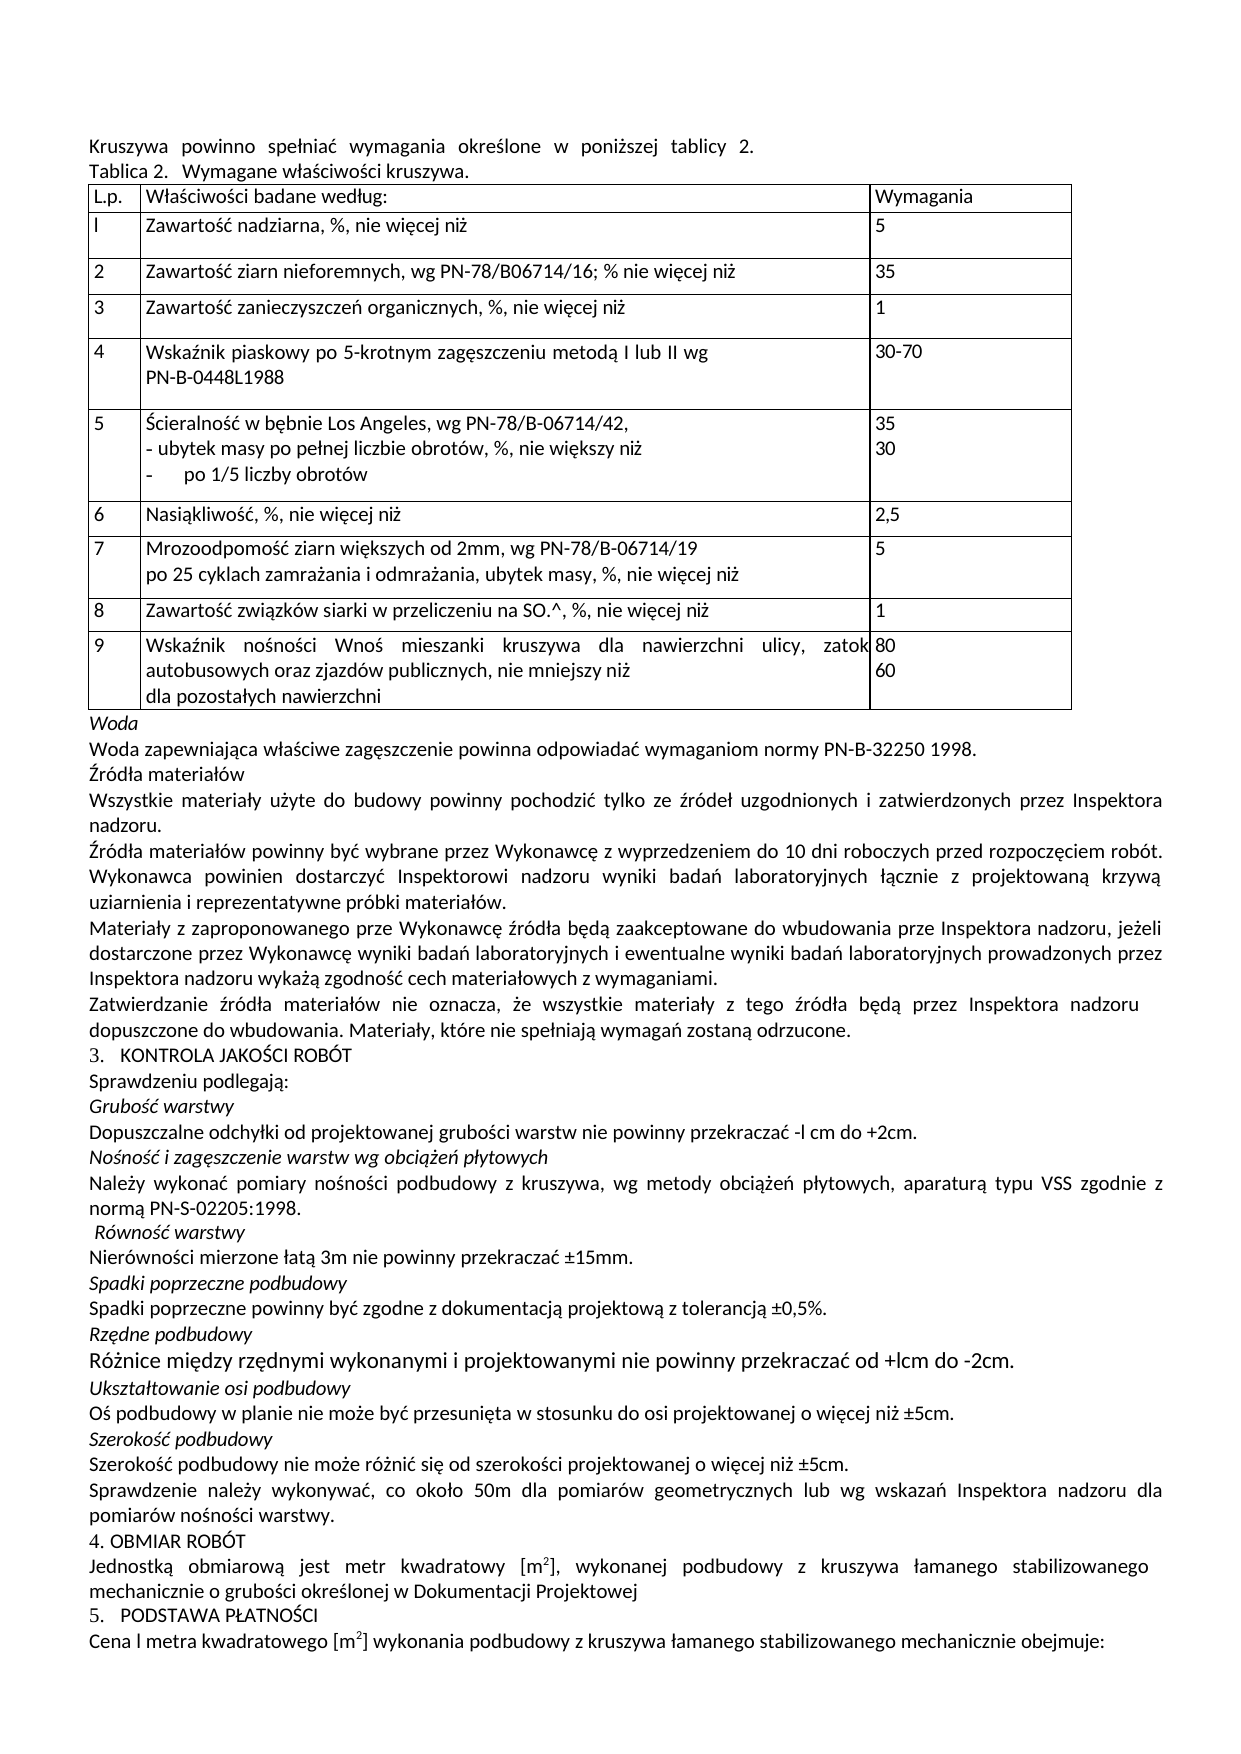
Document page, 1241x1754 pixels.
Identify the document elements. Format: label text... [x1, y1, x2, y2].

table_cell 3 [89, 295, 140, 338]
text Szerokość podbudowy [89, 1426, 1163, 1451]
text Sprawdzenie należy wykonywać, co około 50m dla pomiarów geometrycznych lub wg wskazań Inspektora nadzoru dla pomiarów nośności warstwy. [89, 1477, 1163, 1528]
table_cell Zawartość nadziarna, %, nie więcej niż [141, 213, 869, 258]
text Spadki poprzeczne powinny być zgodne z dokumentacją projektową z tolerancją ±0,5%. [89, 1296, 1163, 1321]
table_cell 4 [89, 339, 140, 409]
table_cell 2 [89, 259, 140, 294]
text Nośność i zagęszczenie warstw wg obciążeń płytowych [89, 1144, 1163, 1170]
table_cell 2,5 [871, 502, 1071, 536]
table_cell 30-70 [871, 339, 1071, 409]
table_cell 5 [871, 213, 1071, 258]
text Grubość warstwy [89, 1093, 1163, 1119]
text Nierówności mierzone łatą 3m nie powinny przekraczać ±15mm. [89, 1244, 1163, 1270]
table_cell Wskaźnik piaskowy po 5-krotnym zagęszczeniu metodą I lub II wg PN-B-0448L1988 [141, 339, 869, 409]
table_cell 5 [89, 410, 140, 501]
list OBMIAR ROBÓT [89, 1528, 1163, 1553]
table_cell 35 30 [871, 410, 1071, 501]
text Szerokość podbudowy nie może różnić się od szerokości projektowanej o więcej niż ±5cm. [89, 1451, 1163, 1477]
table_cell Mrozoodpomość ziarn większych od 2mm, wg PN-78/B-06714/19 po 25 cyklach zamrażania i odmrażania, ubytek masy, %, nie więcej niż [141, 537, 869, 598]
table_cell Zawartość ziarn nieforemnych, wg PN-78/B06714/16; % nie więcej niż [141, 259, 869, 294]
table_cell 9 [89, 632, 140, 709]
text Należy wykonać pomiary nośności podbudowy z kruszywa, wg metody obciążeń płytowych, aparaturą typu VSS zgodnie z normą PN-S-02205:1998. [89, 1170, 1163, 1221]
text Cena l metra kwadratowego [m2] wykonania podbudowy z kruszywa łamanego stabilizowanego mechanicznie obejmuje: [89, 1628, 1163, 1653]
text Materiały z zaproponowanego prze Wykonawcę źródła będą zaakceptowane do wbudowania prze Inspektora nadzoru, jeżeli dostarczone przez Wykonawcę wyniki badań laboratoryjnych i ewentualne wyniki badań laboratoryjnych prowadzonych przez Inspektora nadzoru wykażą zgodność cech materiałowych z wymaganiami. [89, 915, 1163, 991]
text Sprawdzeniu podlegają: [89, 1068, 1163, 1093]
table_cell Zawartość zanieczyszczeń organicznych, %, nie więcej niż [141, 295, 869, 338]
text Spadki poprzeczne podbudowy [89, 1270, 1163, 1295]
text Rzędne podbudowy [89, 1321, 1163, 1346]
table_cell 1 [871, 599, 1071, 631]
text Jednostką obmiarową jest metr kwadratowy [m2], wykonanej podbudowy z kruszywa łamanego stabilizowanego mechanicznie o grubości określonej w Dokumentacji Projektowej [89, 1553, 1149, 1604]
table_cell l [89, 213, 140, 258]
text Dopuszczalne odchyłki od projektowanej grubości warstw nie powinny przekraczać -l cm do +2cm. [89, 1119, 1163, 1144]
table_header Wymagania [871, 185, 1071, 212]
table_header Właściwości badane według: [141, 185, 869, 212]
text Woda [89, 711, 1163, 736]
table_header L.p. [89, 185, 140, 212]
text Woda zapewniająca właściwe zagęszczenie powinna odpowiadać wymaganiom normy PN-B-32250 1998. Źródła materiałów [89, 736, 977, 787]
text Kruszywa powinno spełniać wymagania określone w poniższej tablicy 2. Tablica 2. Wymagane właściwości kruszywa. [89, 133, 755, 184]
table_cell 6 [89, 502, 140, 536]
table_cell 35 [871, 259, 1071, 294]
list KONTROLA JAKOŚCI ROBÓT [89, 1042, 1163, 1068]
table_cell Zawartość związków siarki w przeliczeniu na SO.^, %, nie więcej niż [141, 599, 869, 631]
list PODSTAWA PŁATNOŚCI [89, 1604, 1163, 1628]
table_cell Ścieralność w bębnie Los Angeles, wg PN-78/B-06714/42, ubytek masy po pełnej liczbie obrotów, %, nie większy niż po 1/5 liczby obrotów [141, 410, 869, 501]
text Oś podbudowy w planie nie może być przesunięta w stosunku do osi projektowanej o więcej niż ±5cm. [89, 1400, 1163, 1426]
table_cell Wskaźnik nośności Wnoś mieszanki kruszywa dla nawierzchni ulicy, zatok autobusowych oraz zjazdów publicznych, nie mniejszy niż dla pozostałych nawierzchni [141, 632, 869, 709]
text Źródła materiałów powinny być wybrane przez Wykonawcę z wyprzedzeniem do 10 dni roboczych przed rozpoczęciem robót. Wykonawca powinien dostarczyć Inspektorowi nadzoru wyniki badań laboratoryjnych łącznie z projektowaną krzywą uziarnienia i reprezentatywne próbki materiałów. [89, 838, 1163, 914]
table_cell 5 [871, 537, 1071, 598]
table_cell 80 60 [871, 632, 1071, 709]
text Wszystkie materiały użyte do budowy powinny pochodzić tylko ze źródeł uzgodnionych i zatwierdzonych przez Inspektora nadzoru. [89, 787, 1163, 838]
text Ukształtowanie osi podbudowy [89, 1375, 1163, 1400]
table_cell Nasiąkliwość, %, nie więcej niż [141, 502, 869, 536]
text Różnice między rzędnymi wykonanymi i projektowanymi nie powinny przekraczać od +lcm do -2cm. [89, 1346, 1163, 1374]
table_cell 8 [89, 599, 140, 631]
text Zatwierdzanie źródła materiałów nie oznacza, że wszystkie materiały z tego źródła będą przez Inspektora nadzoru dopuszczone do wbudowania. Materiały, które nie spełniają wymagań zostaną odrzucone. [89, 991, 1140, 1042]
text Równość warstwy [94, 1221, 1163, 1244]
table_cell 1 [871, 295, 1071, 338]
table_cell 7 [89, 537, 140, 598]
